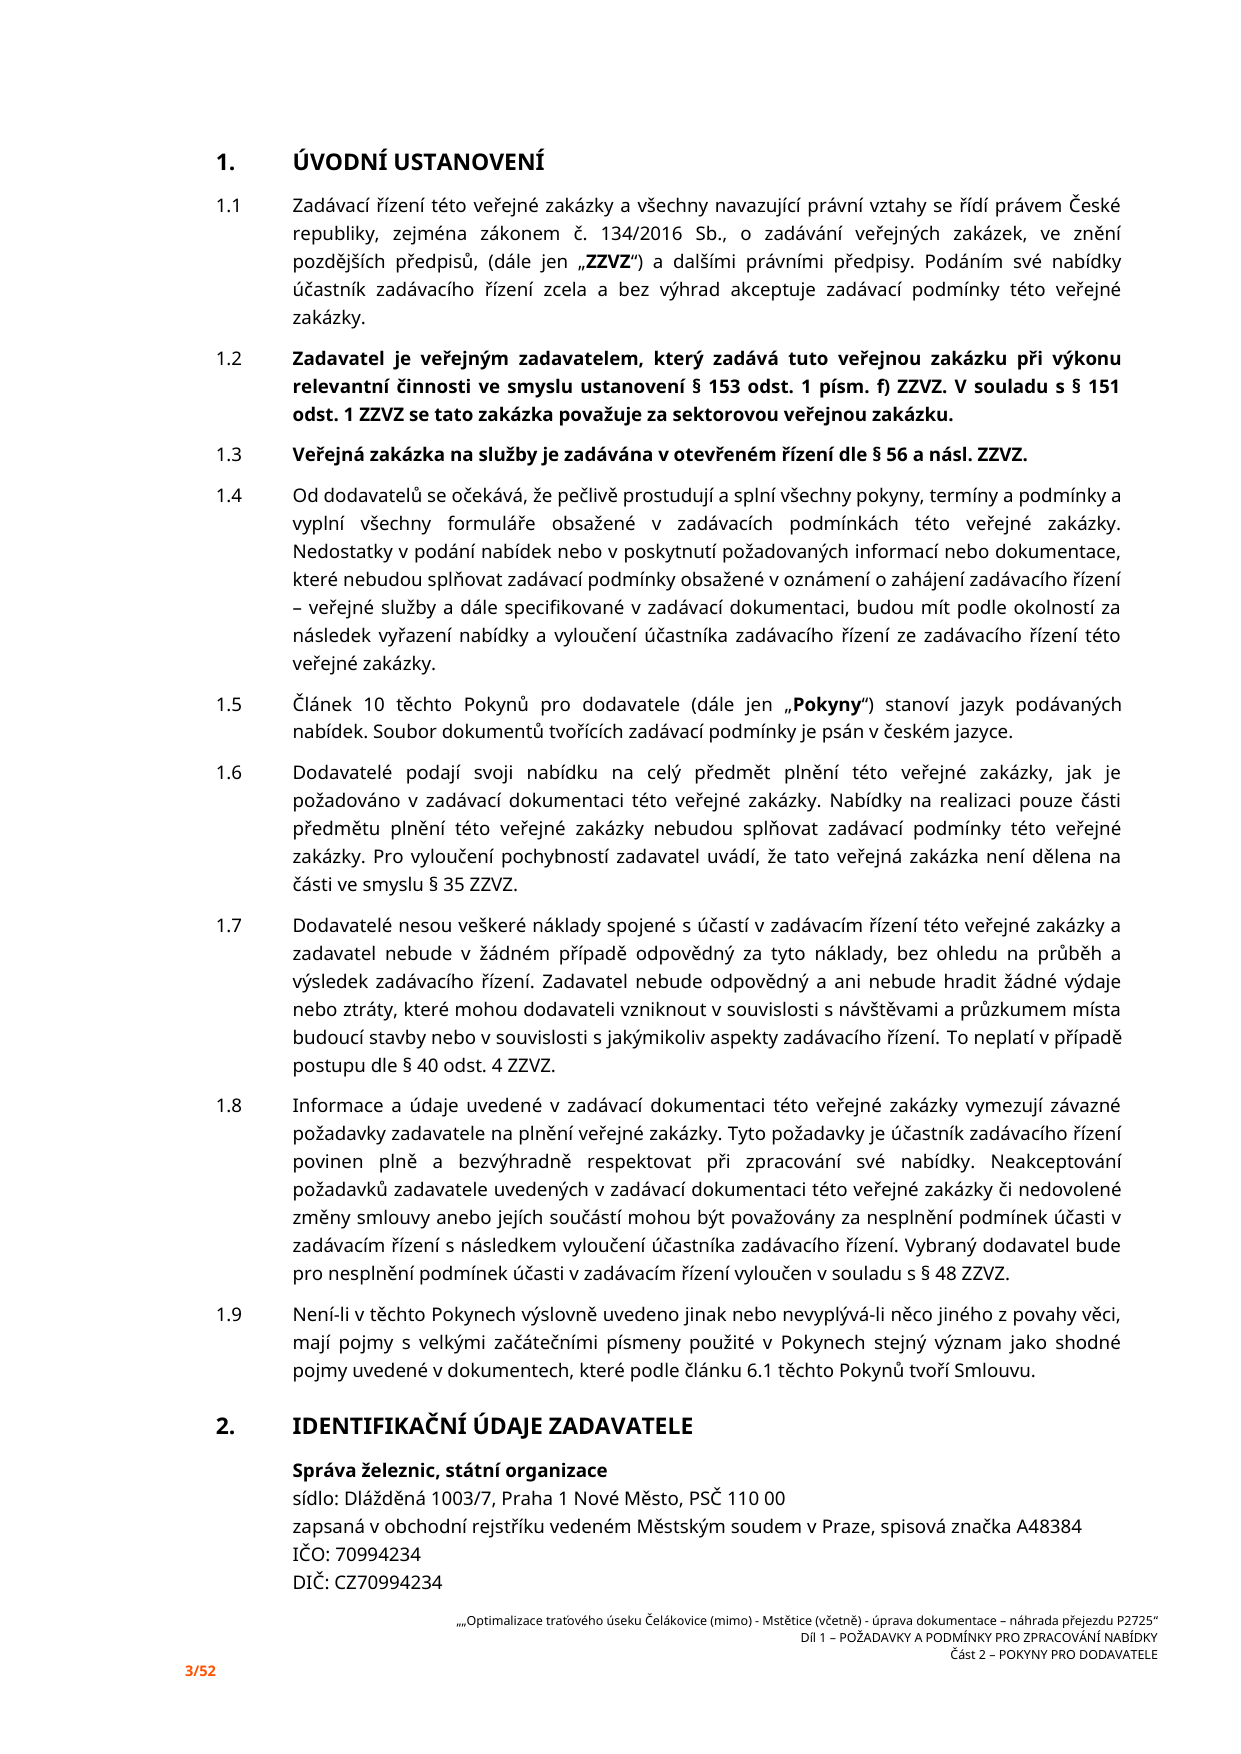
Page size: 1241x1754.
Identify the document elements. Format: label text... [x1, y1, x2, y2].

text DIČ: CZ70994234 [292, 1569, 1122, 1595]
text IČO: 70994234 [292, 1541, 1122, 1567]
text Správa železnic, státní organizace [292, 1457, 1122, 1483]
text Informace a údaje uvedené v zadávací dokumentaci této veřejné zakázky vymezují závazné požadavky zadavatele na plnění veřejné zakázky. Tyto požadavky je účastník zadávacího řízení povinen plně a bezvýhradně respektovat při zpracování své nabídky. Neakceptování požadavků zadavatele uvedených v zadávací dokumentaci této veřejné zakázky či nedovolené změny smlouvy anebo jejích součástí mohou být považovány za nesplnění podmínek účasti v zadávacím řízení s následkem vyloučení účastníka zadávacího řízení. Vybraný dodavatel bude pro nesplnění podmínek účasti v zadávacím řízení vyloučen v souladu s § 48 ZZVZ. [216, 1093, 1122, 1286]
text Dodavatelé podají svoji nabídku na celý předmět plnění této veřejné zakázky, jak je požadováno v zadávací dokumentaci této veřejné zakázky. Nabídky na realizaci pouze části předmětu plnění této veřejné zakázky nebudou splňovat zadávací podmínky této veřejné zakázky. Pro vyloučení pochybností zadavatel uvádí, že tato veřejná zakázka není dělena na části ve smyslu § 35 ZZVZ. [216, 759, 1122, 897]
text Veřejná zakázka na služby je zadávána v otevřeném řízení dle § 56 a násl. ZZVZ. [216, 442, 1122, 467]
text Není-li v těchto Pokynech výslovně uvedeno jinak nebo nevyplývá-li něco jiného z povahy věci, mají pojmy s velkými začátečními písmeny použité v Pokynech stejný význam jako shodné pojmy uvedené v dokumentech, které podle článku 6.1 těchto Pokynů tvoří Smlouvu. [216, 1301, 1122, 1383]
text ÚVODNÍ USTANOVENÍ [216, 146, 1122, 177]
text sídlo: Dlážděná 1003/7, Praha 1 Nové Město, PSČ 110 00 [292, 1485, 1122, 1511]
text Zadávací řízení této veřejné zakázky a všechny navazující právní vztahy se řídí právem České republiky, zejména zákonem č. 134/2016 Sb., o zadávání veřejných zakázek, ve znění pozdějších předpisů, (dále jen „ZZVZ“) a dalšími právními předpisy. Podáním své nabídky účastník zadávacího řízení zcela a bez výhrad akceptuje zadávací podmínky této veřejné zakázky. [216, 192, 1122, 330]
text zapsaná v obchodní rejstříku vedeném Městským soudem v Praze, spisová značka A48384 [292, 1513, 1122, 1539]
text Článek 10 těchto Pokynů pro dodavatele (dále jen „Pokyny“) stanoví jazyk podávaných nabídek. Soubor dokumentů tvořících zadávací podmínky je psán v českém jazyce. [216, 691, 1122, 744]
text Zadavatel je veřejným zadavatelem, který zadává tuto veřejnou zakázku při výkonu relevantní činnosti ve smyslu ustanovení § 153 odst. 1 písm. f) ZZVZ. V souladu s § 151 odst. 1 ZZVZ se tato zakázka považuje za sektorovou veřejnou zakázku. [216, 345, 1122, 427]
text IDENTIFIKAČNÍ ÚDAJE ZADAVATELE [216, 1410, 1122, 1442]
text Od dodavatelů se očekává, že pečlivě prostudují a splní všechny pokyny, termíny a podmínky a vyplní všechny formuláře obsažené v zadávacích podmínkách této veřejné zakázky. Nedostatky v podání nabídek nebo v poskytnutí požadovaných informací nebo dokumentace, které nebudou splňovat zadávací podmínky obsažené v oznámení o zahájení zadávacího řízení – veřejné služby a dále specifikované v zadávací dokumentaci, budou mít podle okolností za následek vyřazení nabídky a vyloučení účastníka zadávacího řízení ze zadávacího řízení této veřejné zakázky. [216, 482, 1122, 676]
text Dodavatelé nesou veškeré náklady spojené s účastí v zadávacím řízení této veřejné zakázky a zadavatel nebude v žádném případě odpovědný za tyto náklady, bez ohledu na průběh a výsledek zadávacího řízení. Zadavatel nebude odpovědný a ani nebude hradit žádné výdaje nebo ztráty, které mohou dodavateli vzniknout v souvislosti s návštěvami a průzkumem místa budoucí stavby nebo v souvislosti s jakýmikoliv aspekty zadávacího řízení. To neplatí v případě postupu dle § 40 odst. 4 ZZVZ. [216, 912, 1122, 1078]
